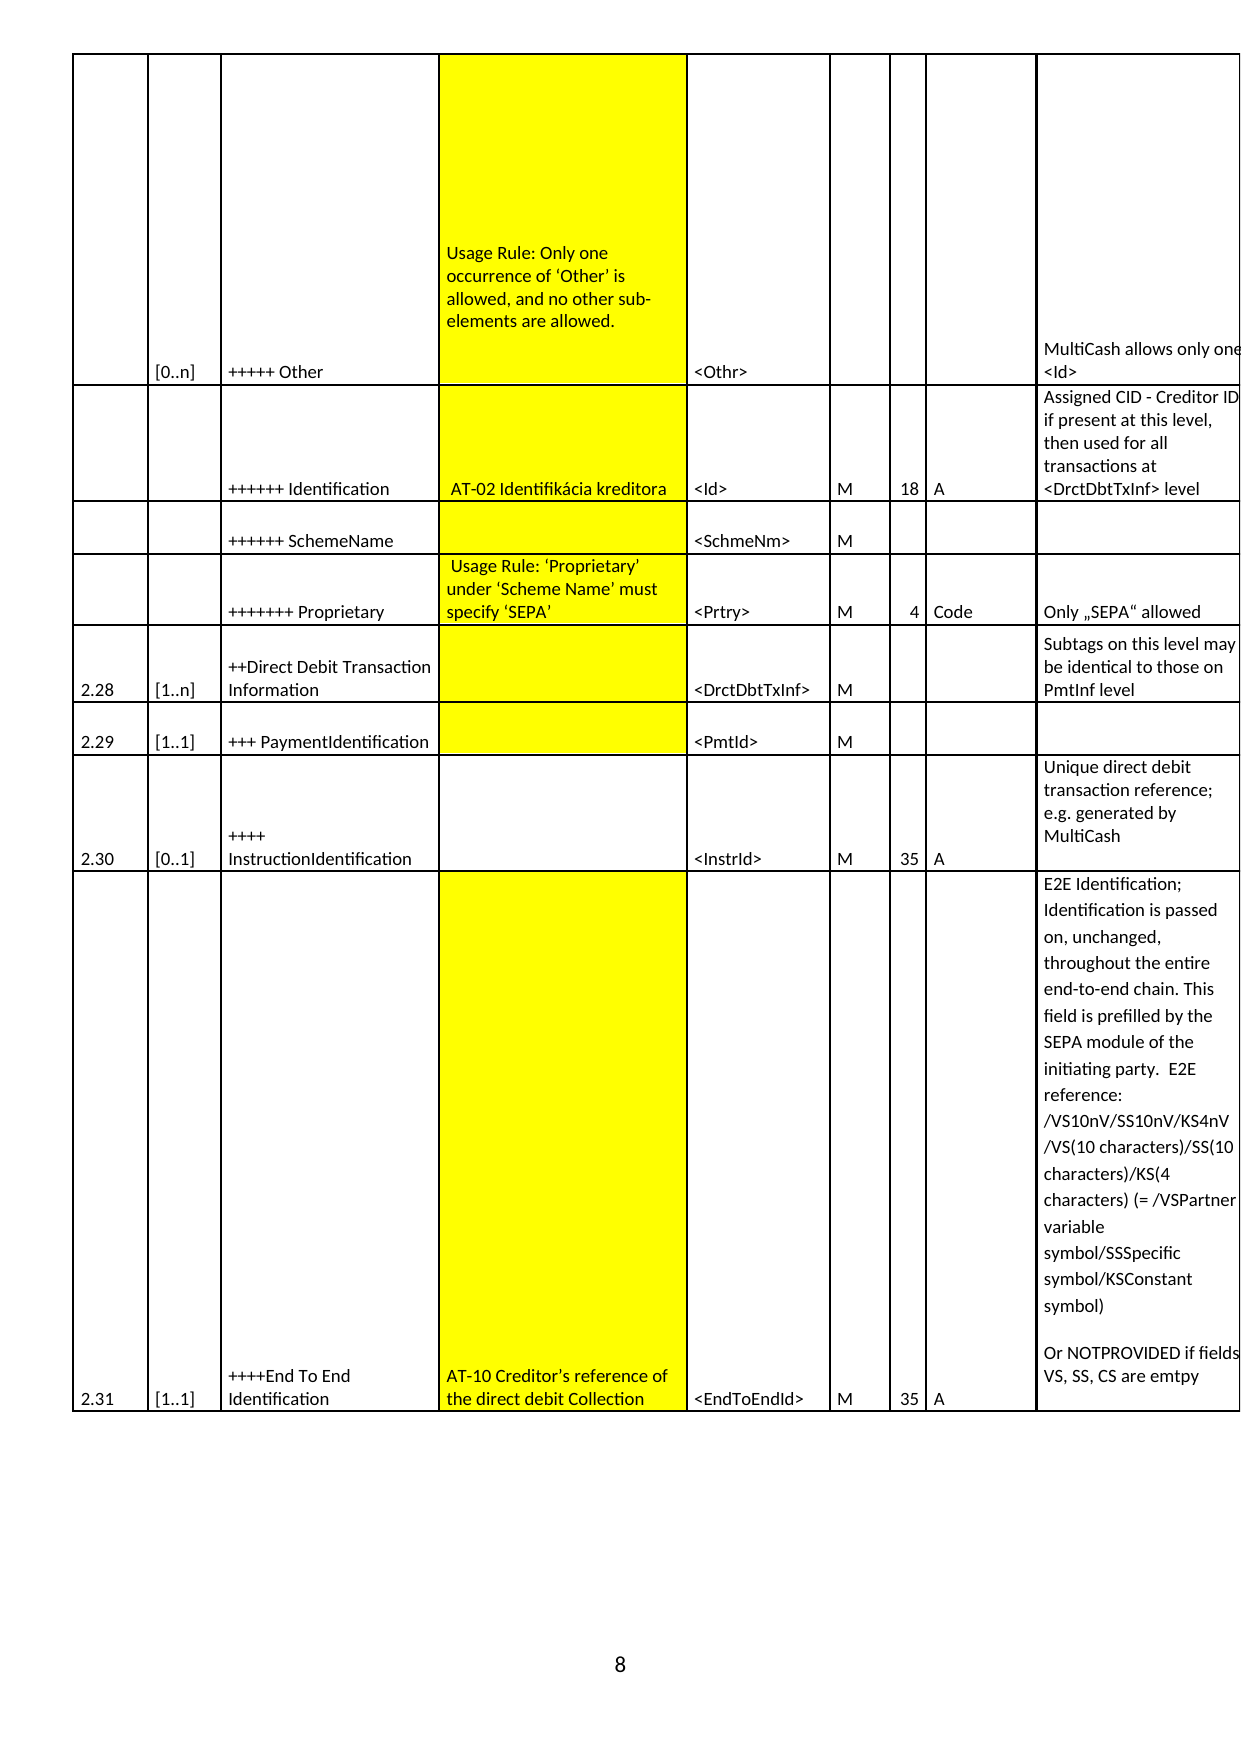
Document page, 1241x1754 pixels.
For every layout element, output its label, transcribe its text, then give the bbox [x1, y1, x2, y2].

table_cell [1038, 703, 1239, 753]
table_cell 2.28 [74, 626, 147, 701]
table_cell [74, 55, 147, 383]
table_cell [440, 502, 686, 553]
table_cell <PmtId> [688, 703, 829, 753]
table_cell [927, 626, 1035, 701]
table_cell [891, 502, 925, 553]
table_cell A [927, 386, 1035, 500]
table_cell +++++ Other [222, 55, 438, 383]
table_cell 4 [891, 555, 925, 623]
table_cell ++++++ SchemeName [222, 502, 438, 553]
table_cell Usage Rule: ‘Proprietary’ under ‘Scheme Name’ must specify ‘SEPA’ [440, 555, 686, 623]
table_cell +++ PaymentIdentification [222, 703, 438, 753]
table_cell 2.31 [74, 872, 147, 1410]
table_cell M [831, 386, 889, 500]
table_cell Only „SEPA“ allowed [1038, 555, 1239, 623]
table_cell A [927, 872, 1035, 1410]
table_cell [1..n] [149, 626, 220, 701]
table_cell 2.29 [74, 703, 147, 753]
table_cell AT-02 Identifikácia kreditora [440, 386, 686, 500]
table_cell ++++++ Identification [222, 386, 438, 500]
table_cell <EndToEndId> [688, 872, 829, 1410]
table_cell 18 [891, 386, 925, 500]
table_cell [1..1] [149, 703, 220, 753]
table_cell ++++ InstructionIdentification [222, 756, 438, 870]
table_cell M [831, 872, 889, 1410]
table_cell [149, 502, 220, 553]
table_cell [927, 55, 1035, 383]
table_cell <Id> [688, 386, 829, 500]
table_cell M [831, 756, 889, 870]
table_cell [74, 555, 147, 623]
table_cell [927, 703, 1035, 753]
table_cell 35 [891, 872, 925, 1410]
table_cell [1..1] [149, 872, 220, 1410]
table_cell Subtags on this level may be identical to those on PmtInf level [1038, 626, 1239, 701]
table_cell Usage Rule: Only one occurrence of ‘Other’ is allowed, and no other sub-elements are allowed. [440, 55, 686, 383]
table_cell [74, 386, 147, 500]
table_cell <Prtry> [688, 555, 829, 623]
table_cell E2E Identification; Identification is passed on, unchanged, throughout the entire end-to-end chain. This field is prefilled by the SEPA module of the initiating party. E2E reference: /VS10nV/SS10nV/KS4nV /VS(10 characters)/SS(10 characters)/KS(4 characters) (= /VSPartner variable symbol/SSSpecific symbol/KSConstant symbol) Or NOTPROVIDED if fields VS, SS, CS are emtpy [1038, 872, 1239, 1410]
table_cell [74, 502, 147, 553]
table_cell [891, 703, 925, 753]
table_cell +++++++ Proprietary [222, 555, 438, 623]
table_cell [440, 626, 686, 701]
table_cell [831, 55, 889, 383]
table_cell 2.30 [74, 756, 147, 870]
table_cell [0..1] [149, 756, 220, 870]
table_cell [927, 502, 1035, 553]
table_cell ++++End To End Identification [222, 872, 438, 1410]
table_cell AT-10 Creditor’s reference of the direct debit Collection [440, 872, 686, 1410]
table_cell <InstrId> [688, 756, 829, 870]
table_cell M [831, 626, 889, 701]
table_cell [440, 703, 686, 753]
table_cell [1038, 502, 1239, 553]
table_cell Code [927, 555, 1035, 623]
table_cell MultiCash allows only one <Id> [1038, 55, 1239, 383]
table_cell M [831, 502, 889, 553]
table_cell [0..n] [149, 55, 220, 383]
table_cell [149, 386, 220, 500]
table_cell M [831, 555, 889, 623]
table_cell [891, 626, 925, 701]
table_cell <Othr> [688, 55, 829, 383]
table_cell <SchmeNm> [688, 502, 829, 553]
table_cell Unique direct debit transaction reference; e.g. generated by MultiCash [1038, 756, 1239, 870]
table_cell [891, 55, 925, 383]
table_cell ++Direct Debit Transaction Information [222, 626, 438, 701]
table_cell <DrctDbtTxInf> [688, 626, 829, 701]
table_cell [440, 756, 686, 870]
table_cell Assigned CID - Creditor ID if present at this level, then used for all transactions at <DrctDbtTxInf> level [1038, 386, 1239, 500]
table_cell A [927, 756, 1035, 870]
table_cell M [831, 703, 889, 753]
table_cell [149, 555, 220, 623]
table_cell 35 [891, 756, 925, 870]
